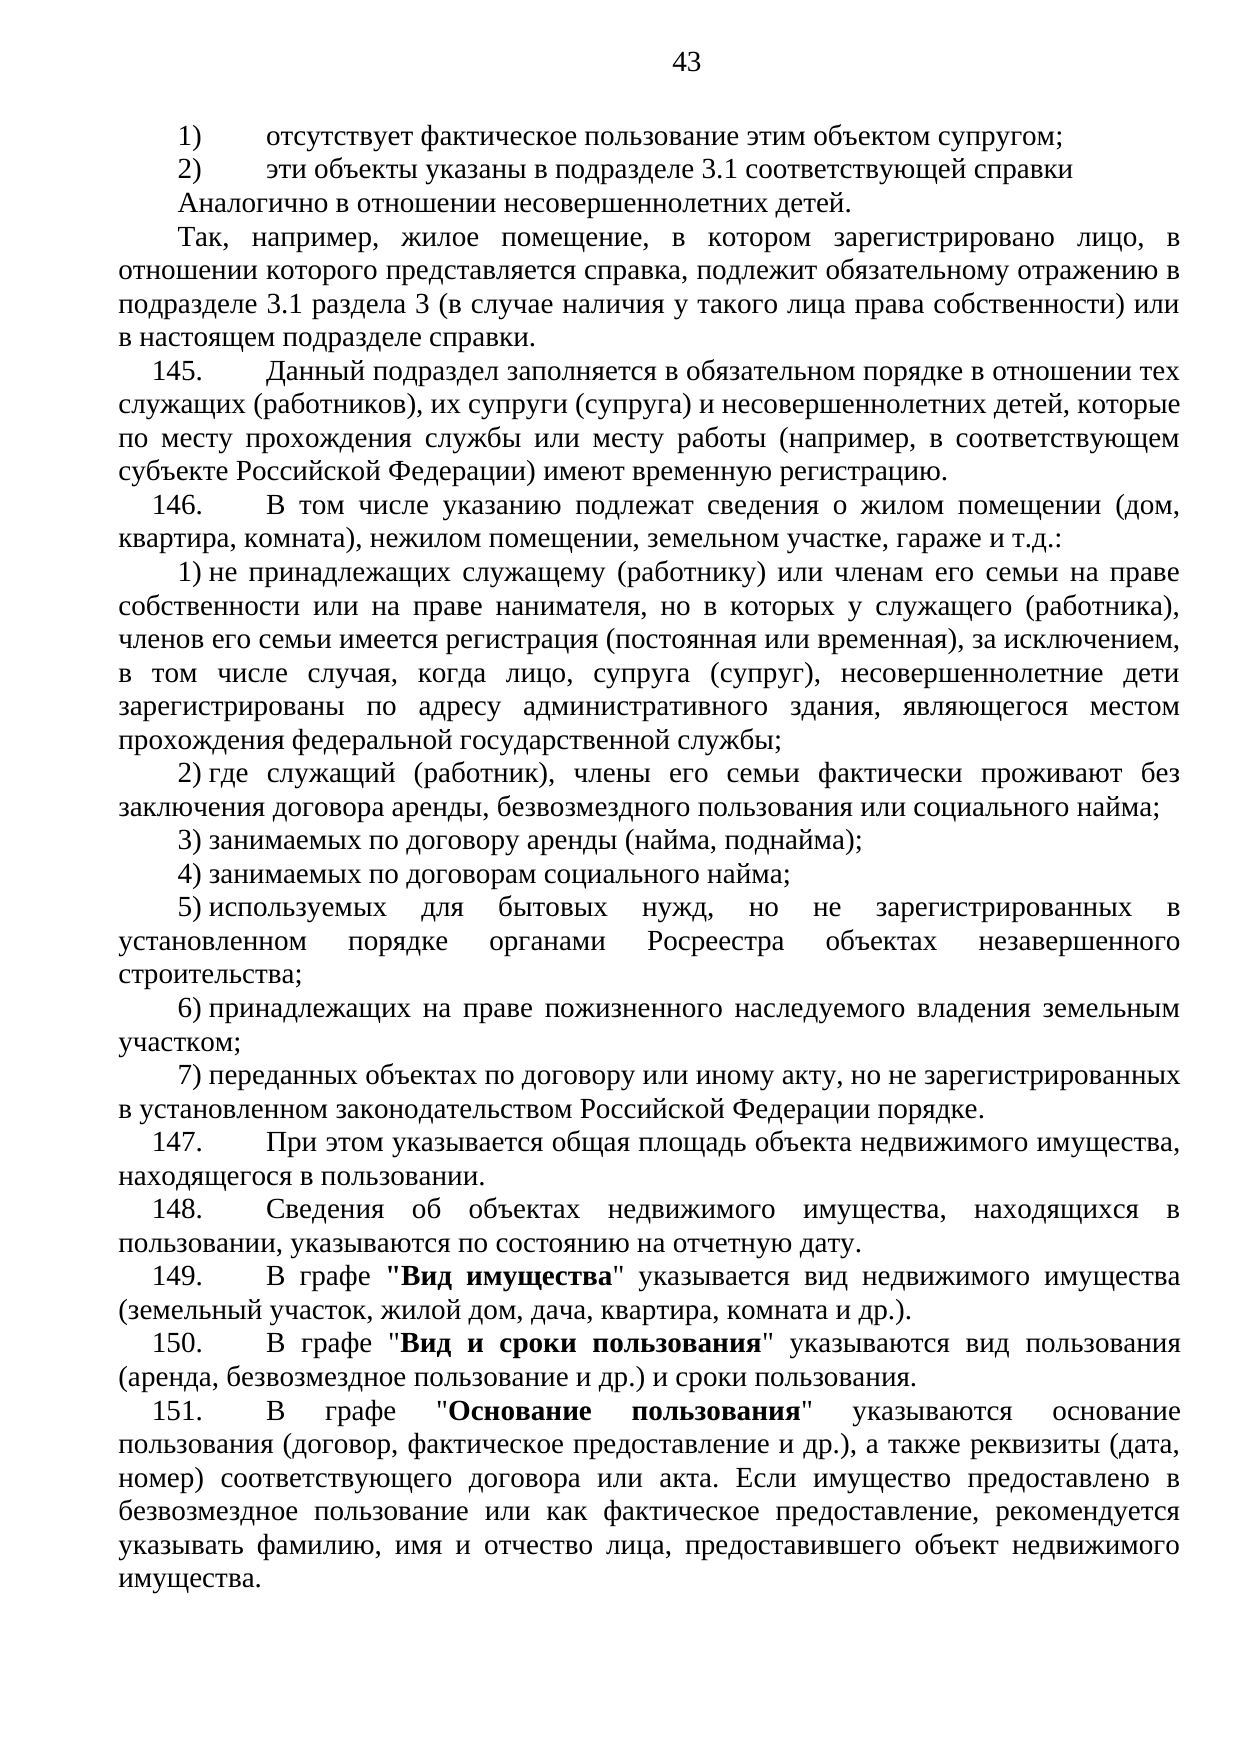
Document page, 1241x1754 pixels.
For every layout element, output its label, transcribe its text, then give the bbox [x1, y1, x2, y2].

list При этом указывается общая площадь объекта недвижимого имущества, находящегося в пользовании. [118, 1124, 1181, 1191]
text 1) не принадлежащих служащему (работнику) или членам его семьи на праве собственности или на праве нанимателя, но в которых у служащего (работника), членов его семьи имеется регистрация (постоянная или временная), за исключением, в том числе случая, когда лицо, супруга (супруг), несовершеннолетние дети зарегистрированы по адресу административного здания, являющегося местом прохождения федеральной государственной службы; [118, 554, 1181, 755]
list Аналогично в отношении несовершеннолетних детей. [177, 185, 1181, 219]
list В графе "Основание пользования" указываются основание пользования (договор, фактическое предоставление и др.), а также реквизиты (дата, номер) соответствующего договора или акта. Если имущество предоставлено в безвозмездное пользование или как фактическое предоставление, рекомендуется указывать фамилию, имя и отчество лица, предоставившего объект недвижимого имущества. [118, 1393, 1181, 1594]
text 3) занимаемых по договору аренды (найма, поднайма); [118, 822, 1181, 856]
text 7) переданных объектах по договору или иному акту, но не зарегистрированных в установленном законодательством Российской Федерации порядке. [118, 1057, 1181, 1124]
list эти объекты указаны в подразделе 3.1 соответствующей справки [133, 152, 1181, 185]
list Сведения об объектах недвижимого имущества, находящихся в пользовании, указываются по состоянию на отчетную дату. [118, 1191, 1181, 1258]
list В графе "Вид имущества" указывается вид недвижимого имущества (земельный участок, жилой дом, дача, квартира, комната и др.). [118, 1258, 1181, 1326]
list В графе "Вид и сроки пользования" указываются вид пользования (аренда, безвозмездное пользование и др.) и сроки пользования. [118, 1326, 1181, 1393]
text 6) принадлежащих на праве пожизненного наследуемого владения земельным участком; [118, 990, 1181, 1057]
text 2) где служащий (работник), члены его семьи фактически проживают без заключения договора аренды, безвозмездного пользования или социального найма; [118, 755, 1181, 822]
text 5) используемых для бытовых нужд, но не зарегистрированных в установленном порядке органами Росреестра объектах незавершенного строительства; [118, 889, 1181, 990]
list отсутствует фактическое пользование этим объектом супругом; [133, 118, 1181, 152]
list В том числе указанию подлежат сведения о жилом помещении (дом, квартира, комната), нежилом помещении, земельном участке, гараже и т.д.: [118, 487, 1181, 554]
list Данный подраздел заполняется в обязательном порядке в отношении тех служащих (работников), их супруги (супруга) и несовершеннолетних детей, которые по месту прохождения службы или месту работы (например, в соответствующем субъекте Российской Федерации) имеют временную регистрацию. [118, 353, 1181, 487]
text 4) занимаемых по договорам социального найма; [118, 856, 1181, 889]
list Так, например, жилое помещение, в котором зарегистрировано лицо, в отношении которого представляется справка, подлежит обязательному отражению в подразделе 3.1 раздела 3 (в случае наличия у такого лица права собственности) или в настоящем подразделе справки. [118, 219, 1181, 353]
